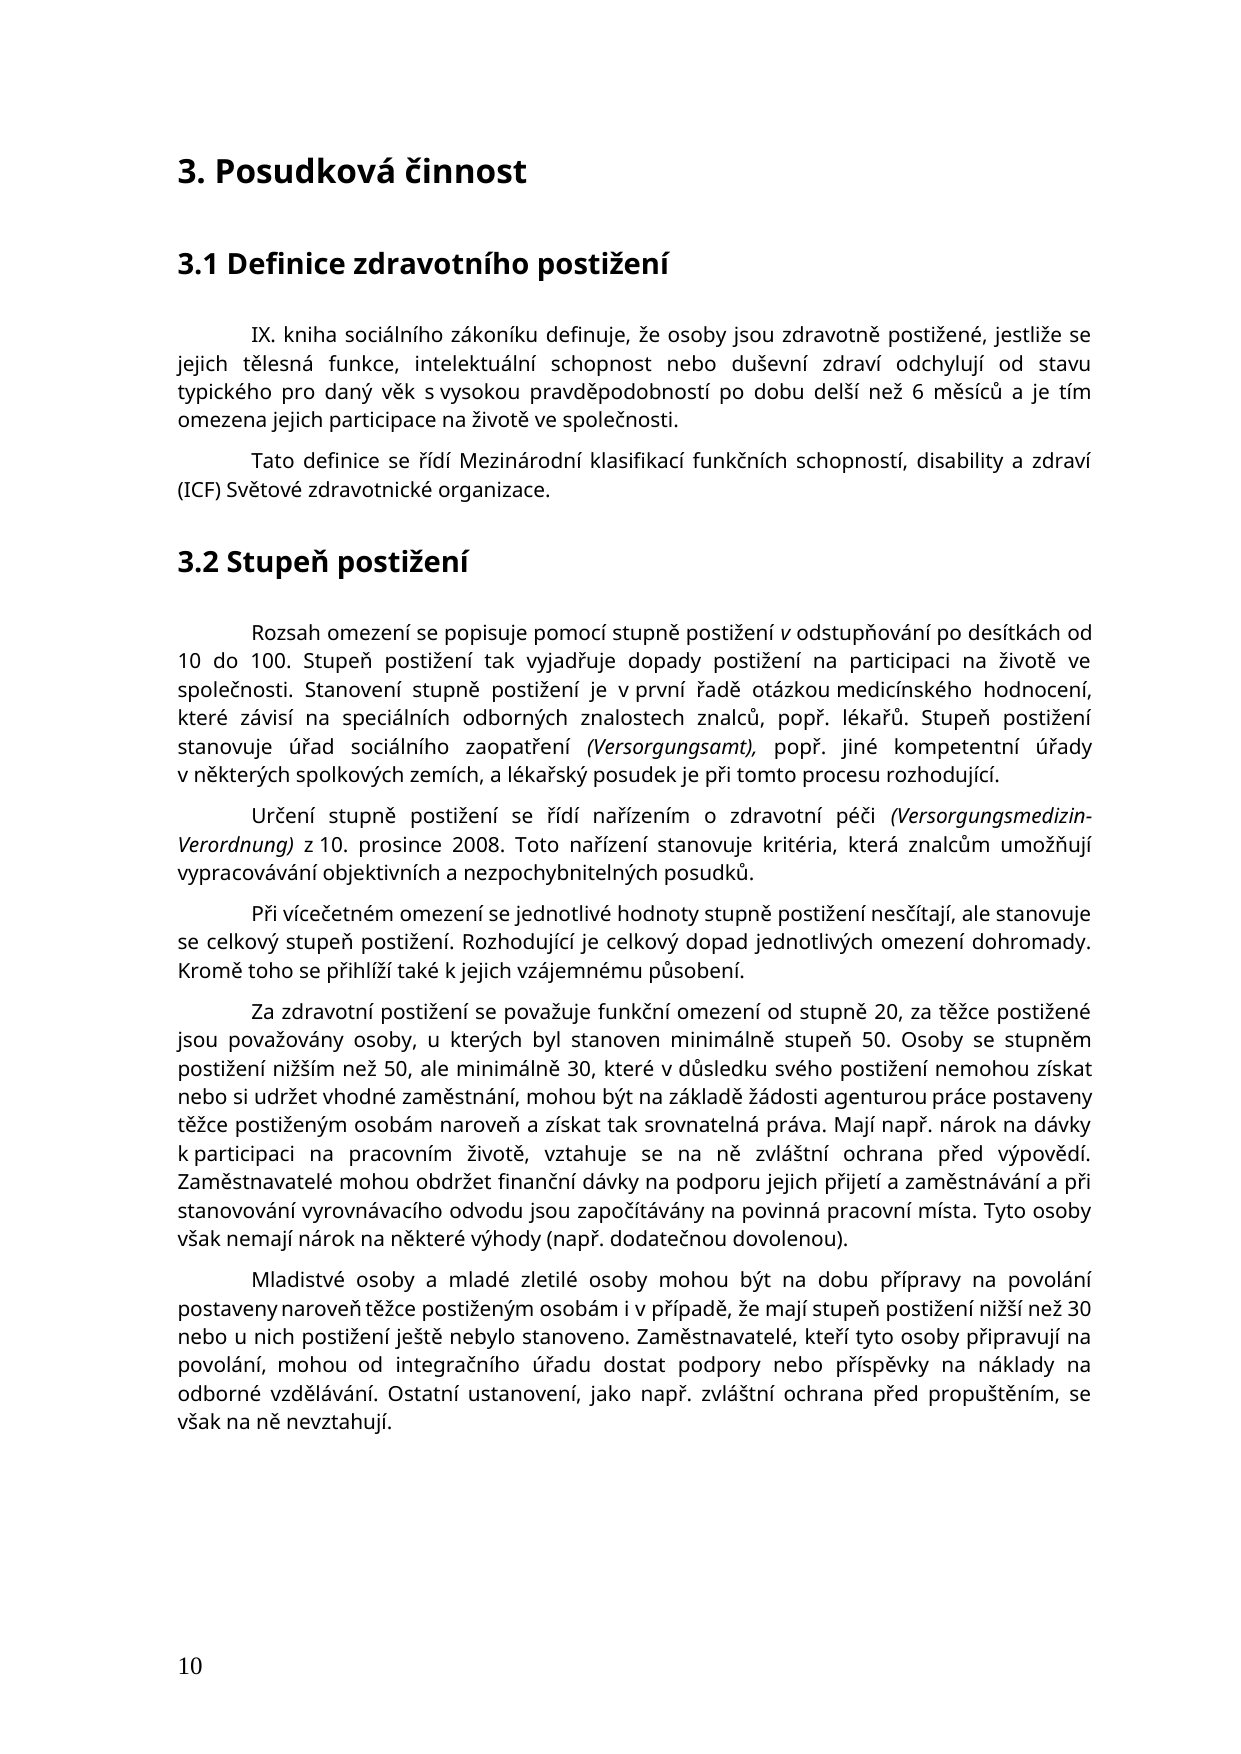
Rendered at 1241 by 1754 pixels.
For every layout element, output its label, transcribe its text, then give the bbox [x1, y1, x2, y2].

text Při vícečetném omezení se jednotlivé hodnoty stupně postižení nesčítají, ale stanovuje se celkový stupeň postižení. Rozhodující je celkový dopad jednotlivých omezení dohromady. Kromě toho se přihlíží také k jejich vzájemnému působení. [177, 899, 1092, 984]
text Určení stupně postižení se řídí nařízením o zdravotní péči (Versorgungsmedizin-Verordnung) z 10. prosince 2008. Toto nařízení stanovuje kritéria, která znalcům umožňují vypracovávání objektivních a nezpochybnitelných posudků. [177, 801, 1092, 887]
subtitle 3. Posudková činnost [177, 148, 1092, 193]
text 3.1 Definice zdravotního postižení [177, 243, 1092, 283]
text Rozsah omezení se popisuje pomocí stupně postižení v odstupňování po desítkách od 10 do 100. Stupeň postižení tak vyjadřuje dopady postižení na participaci na životě ve společnosti. Stanovení stupně postižení je v první řadě otázkou medicínského hodnocení, které závisí na speciálních odborných znalostech znalců, popř. lékařů. Stupeň postižení stanovuje úřad sociálního zaopatření (Versorgungsamt), popř. jiné kompetentní úřady v některých spolkových zemích, a lékařský posudek je při tomto procesu rozhodující. [177, 618, 1092, 789]
text Mladistvé osoby a mladé zletilé osoby mohou být na dobu přípravy na povolání postaveny naroveň těžce postiženým osobám i v případě, že mají stupeň postižení nižší než 30 nebo u nich postižení ještě nebylo stanoveno. Zaměstnavatelé, kteří tyto osoby připravují na povolání, mohou od integračního úřadu dostat podpory nebo příspěvky na náklady na odborné vzdělávání. Ostatní ustanovení, jako např. zvláštní ochrana před propuštěním, se však na ně nevztahují. [177, 1265, 1092, 1436]
text Za zdravotní postižení se považuje funkční omezení od stupně 20, za těžce postižené jsou považovány osoby, u kterých byl stanoven minimálně stupeň 50. Osoby se stupněm postižení nižším než 50, ale minimálně 30, které v důsledku svého postižení nemohou získat nebo si udržet vhodné zaměstnání, mohou být na základě žádosti agenturou práce postaveny těžce postiženým osobám naroveň a získat tak srovnatelná práva. Mají např. nárok na dávky k participaci na pracovním životě, vztahuje se na ně zvláštní ochrana před výpovědí. Zaměstnavatelé mohou obdržet finanční dávky na podporu jejich přijetí a zaměstnávání a při stanovování vyrovnávacího odvodu jsou započítávány na povinná pracovní místa. Tyto osoby však nemají nárok na některé výhody (např. dodatečnou dovolenou). [177, 997, 1092, 1253]
text 3.2 Stupeň postižení [177, 541, 1092, 581]
text Tato definice se řídí Mezinárodní klasifikací funkčních schopností, disability a zdraví (ICF) Světové zdravotnické organizace. [177, 447, 1092, 503]
text IX. kniha sociálního zákoníku definuje, že osoby jsou zdravotně postižené, jestliže se jejich tělesná funkce, intelektuální schopnost nebo duševní zdraví odchylují od stavu typického pro daný věk s vysokou pravděpodobností po dobu delší než 6 měsíců a je tím omezena jejich participace na životě ve společnosti. [177, 320, 1092, 434]
